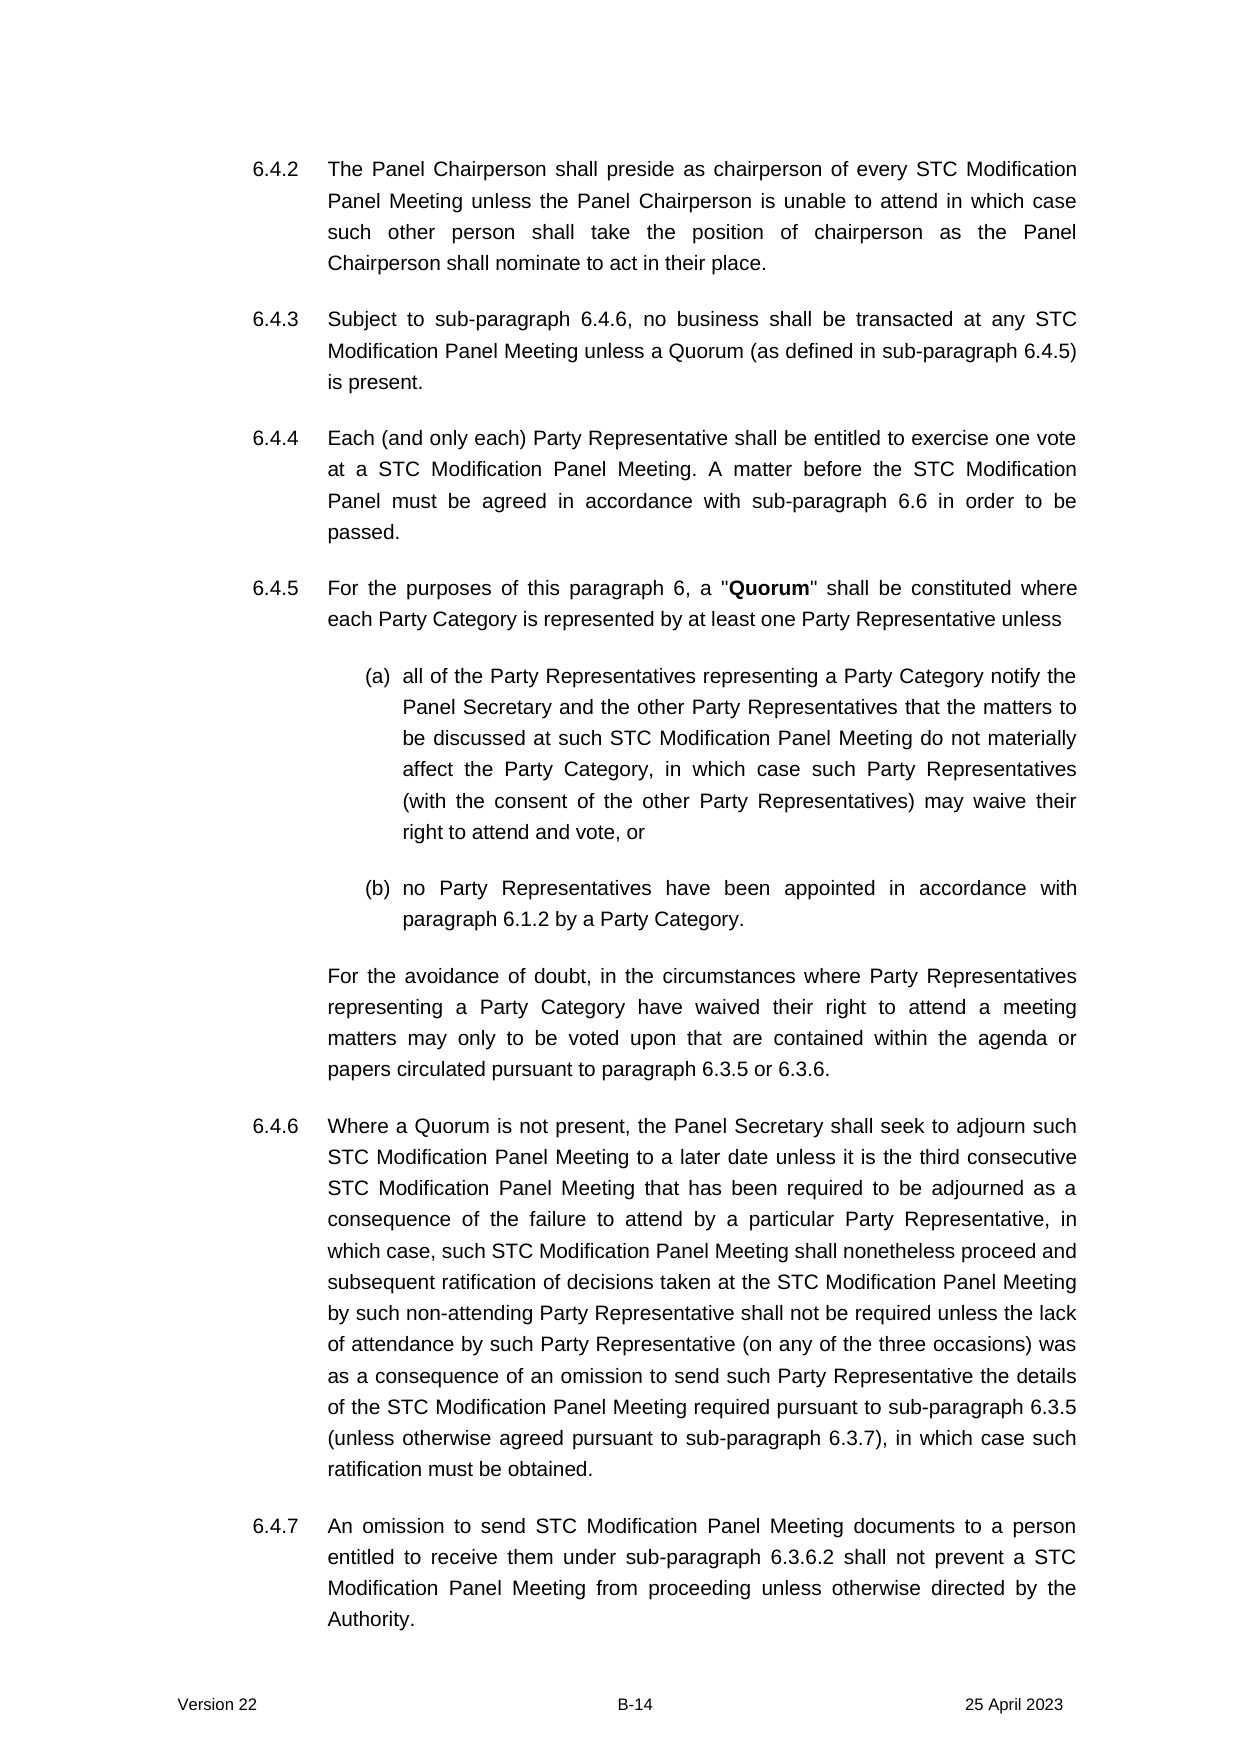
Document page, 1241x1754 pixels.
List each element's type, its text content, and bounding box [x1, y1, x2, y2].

text 6.4.5 For the purposes of this paragraph 6, a "Quorum" shall be constituted where each Party Category is represented by at least one Party Representative unless [252, 569, 1078, 631]
text 6.4.4 Each (and only each) Party Representative shall be entitled to exercise one vote at a STC Modification Panel Meeting. A matter before the STC Modification Panel must be agreed in accordance with sub-paragraph 6.6 in order to be passed. [252, 419, 1078, 544]
list no Party Representatives have been appointed in accordance with paragraph 6.1.2 by a Party Category. [365, 869, 1078, 931]
text 6.4.3 Subject to sub-paragraph 6.4.6, no business shall be transacted at any STC Modification Panel Meeting unless a Quorum (as defined in sub-paragraph 6.4.5) is present. [252, 300, 1078, 394]
text 6.4.7 An omission to send STC Modification Panel Meeting documents to a person entitled to receive them under sub-paragraph 6.3.6.2 shall not prevent a STC Modification Panel Meeting from proceeding unless otherwise directed by the Authority. [252, 1506, 1078, 1631]
text 6.4.2 The Panel Chairperson shall preside as chairperson of every STC Modification Panel Meeting unless the Panel Chairperson is unable to attend in which case such other person shall take the position of chairperson as the Panel Chairperson shall nominate to act in their place. [252, 150, 1078, 275]
text 6.4.6 Where a Quorum is not present, the Panel Secretary shall seek to adjourn such STC Modification Panel Meeting to a later date unless it is the third consecutive STC Modification Panel Meeting that has been required to be adjourned as a consequence of the failure to attend by a particular Party Representative, in which case, such STC Modification Panel Meeting shall nonetheless proceed and subsequent ratification of decisions taken at the STC Modification Panel Meeting by such non-attending Party Representative shall not be required unless the lack of attendance by such Party Representative (on any of the three occasions) was as a consequence of an omission to send such Party Representative the details of the STC Modification Panel Meeting required pursuant to sub-paragraph 6.3.5 (unless otherwise agreed pursuant to sub-paragraph 6.3.7), in which case such ratification must be obtained. [252, 1106, 1078, 1481]
text For the avoidance of doubt, in the circumstances where Party Representatives representing a Party Category have waived their right to attend a meeting matters may only to be voted upon that are contained within the agenda or papers circulated pursuant to paragraph 6.3.5 or 6.3.6. [327, 956, 1078, 1081]
list all of the Party Representatives representing a Party Category notify the Panel Secretary and the other Party Representatives that the matters to be discussed at such STC Modification Panel Meeting do not materially affect the Party Category, in which case such Party Representatives (with the consent of the other Party Representatives) may waive their right to attend and vote, or [365, 656, 1078, 844]
